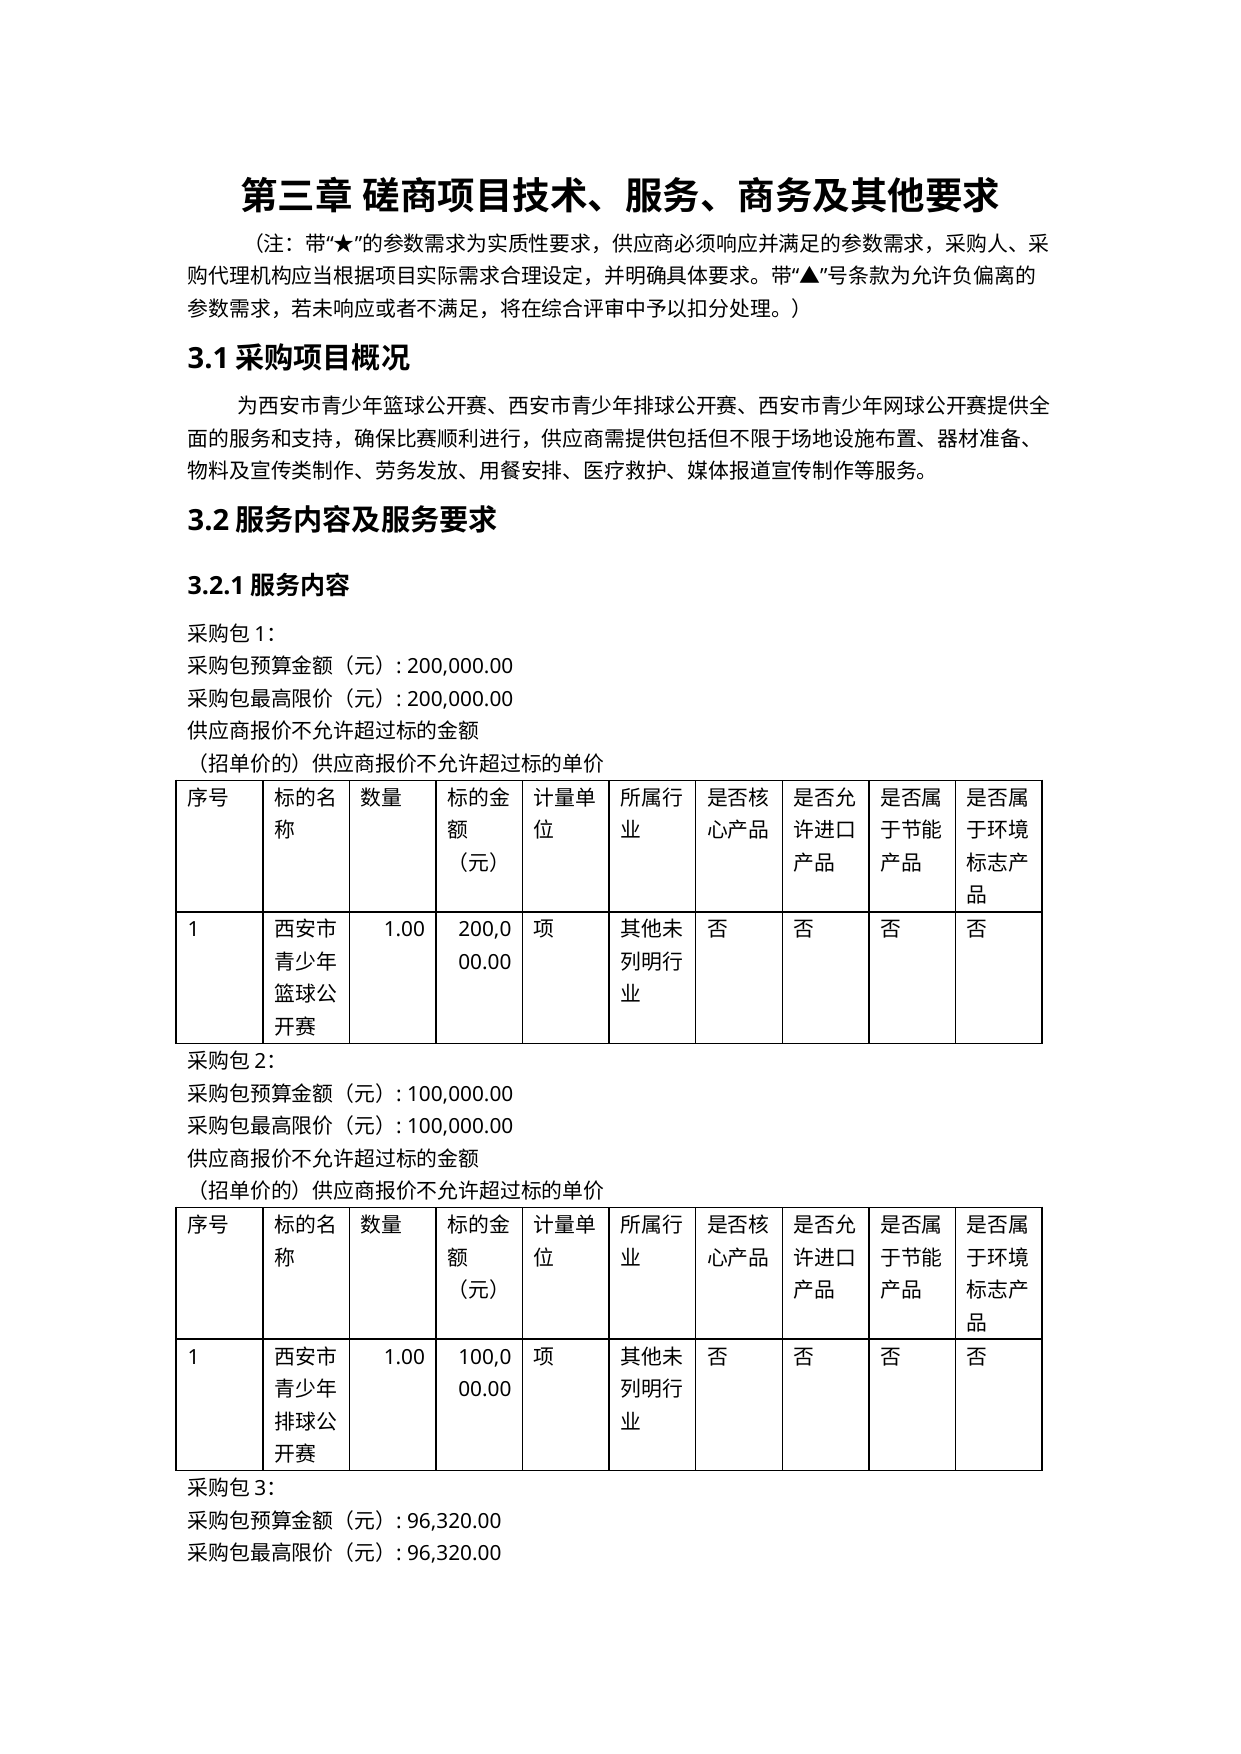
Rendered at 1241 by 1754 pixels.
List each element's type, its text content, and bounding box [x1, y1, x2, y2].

table_header 是否属于环境标志产品 [956, 1208, 1041, 1338]
table_cell 否 [696, 1340, 782, 1470]
table_cell 项 [523, 1340, 608, 1470]
table_cell 西安市青少年排球公开赛 [264, 1340, 349, 1470]
text 采购包最高限价（元）: 100,000.00 [187, 1109, 1053, 1142]
table_header 所属行业 [610, 1208, 695, 1338]
text 采购包预算金额（元）: 100,000.00 [187, 1077, 1053, 1109]
table_header 是否属于节能产品 [870, 1208, 955, 1338]
text 3.1采购项目概况 [187, 324, 1053, 389]
table_header 标的金额 （元） [437, 1208, 522, 1338]
text 为西安市青少年篮球公开赛、西安市青少年排球公开赛、西安市青少年网球公开赛提供全面的服务和支持，确保比赛顺利进行，供应商需提供包括但不限于场地设施布置、器材准备、物料及宣传类制作、劳务发放、用餐安排、医疗救护、媒体报道宣传制作等服务。 [187, 389, 1053, 487]
table_header 序号 [177, 1208, 262, 1338]
table_cell 1.00 [350, 1340, 435, 1470]
text 采购包预算金额（元）: 96,320.00 [187, 1504, 1053, 1536]
table_cell 1.00 [350, 913, 435, 1043]
table_cell 200,000.00 [437, 913, 522, 1043]
text 采购包预算金额（元）: 200,000.00 [187, 649, 1053, 682]
table_header 标的名称 [264, 1208, 349, 1338]
table_cell 100,000.00 [437, 1340, 522, 1470]
table_cell 否 [783, 1340, 868, 1470]
table_header 数量 [350, 781, 435, 911]
table_header 标的名称 [264, 781, 349, 911]
table_cell 其他未列明行业 [610, 913, 695, 1043]
text 供应商报价不允许超过标的金额 [187, 714, 1053, 747]
table_header 序号 [177, 781, 262, 911]
text 采购包最高限价（元）: 200,000.00 [187, 682, 1053, 714]
table_header 是否核心产品 [696, 781, 782, 911]
table_header 是否核心产品 [696, 1208, 782, 1338]
table_cell 否 [783, 913, 868, 1043]
table_cell 否 [956, 1340, 1041, 1470]
text 3.2服务内容及服务要求 [187, 487, 1053, 552]
table_header 所属行业 [610, 781, 695, 911]
table_cell 否 [870, 913, 955, 1043]
table_header 计量单位 [523, 781, 608, 911]
table_cell 1 [177, 913, 262, 1043]
text 第三章 磋商项目技术、服务、商务及其他要求 [187, 162, 1053, 227]
text 采购包1： [187, 617, 1053, 649]
table_cell 否 [870, 1340, 955, 1470]
text 采购包3： [187, 1471, 1053, 1504]
table_cell 西安市青少年篮球公开赛 [264, 913, 349, 1043]
table_cell 否 [696, 913, 782, 1043]
text （注：带“★”的参数需求为实质性要求，供应商必须响应并满足的参数需求，采购人、采购代理机构应当根据项目实际需求合理设定，并明确具体要求。带“▲”号条款为允许负偏离的参数需求，若未响应或者不满足，将在综合评审中予以扣分处理。） [187, 227, 1053, 324]
table_header 计量单位 [523, 1208, 608, 1338]
table_header 数量 [350, 1208, 435, 1338]
text （招单价的）供应商报价不允许超过标的单价 [187, 747, 1053, 779]
table_cell 项 [523, 913, 608, 1043]
text 3.2.1服务内容 [187, 552, 1053, 617]
text 供应商报价不允许超过标的金额 [187, 1142, 1053, 1174]
table_header 标的金额 （元） [437, 781, 522, 911]
text 采购包最高限价（元）: 96,320.00 [187, 1536, 1053, 1569]
table_header 是否属于环境标志产品 [956, 781, 1041, 911]
table_header 是否允许进口产品 [783, 781, 868, 911]
table_cell 1 [177, 1340, 262, 1470]
table_header 是否允许进口产品 [783, 1208, 868, 1338]
table_header 是否属于节能产品 [870, 781, 955, 911]
text （招单价的）供应商报价不允许超过标的单价 [187, 1174, 1053, 1207]
table_cell 否 [956, 913, 1041, 1043]
text 采购包2： [187, 1044, 1053, 1077]
table_cell 其他未列明行业 [610, 1340, 695, 1470]
